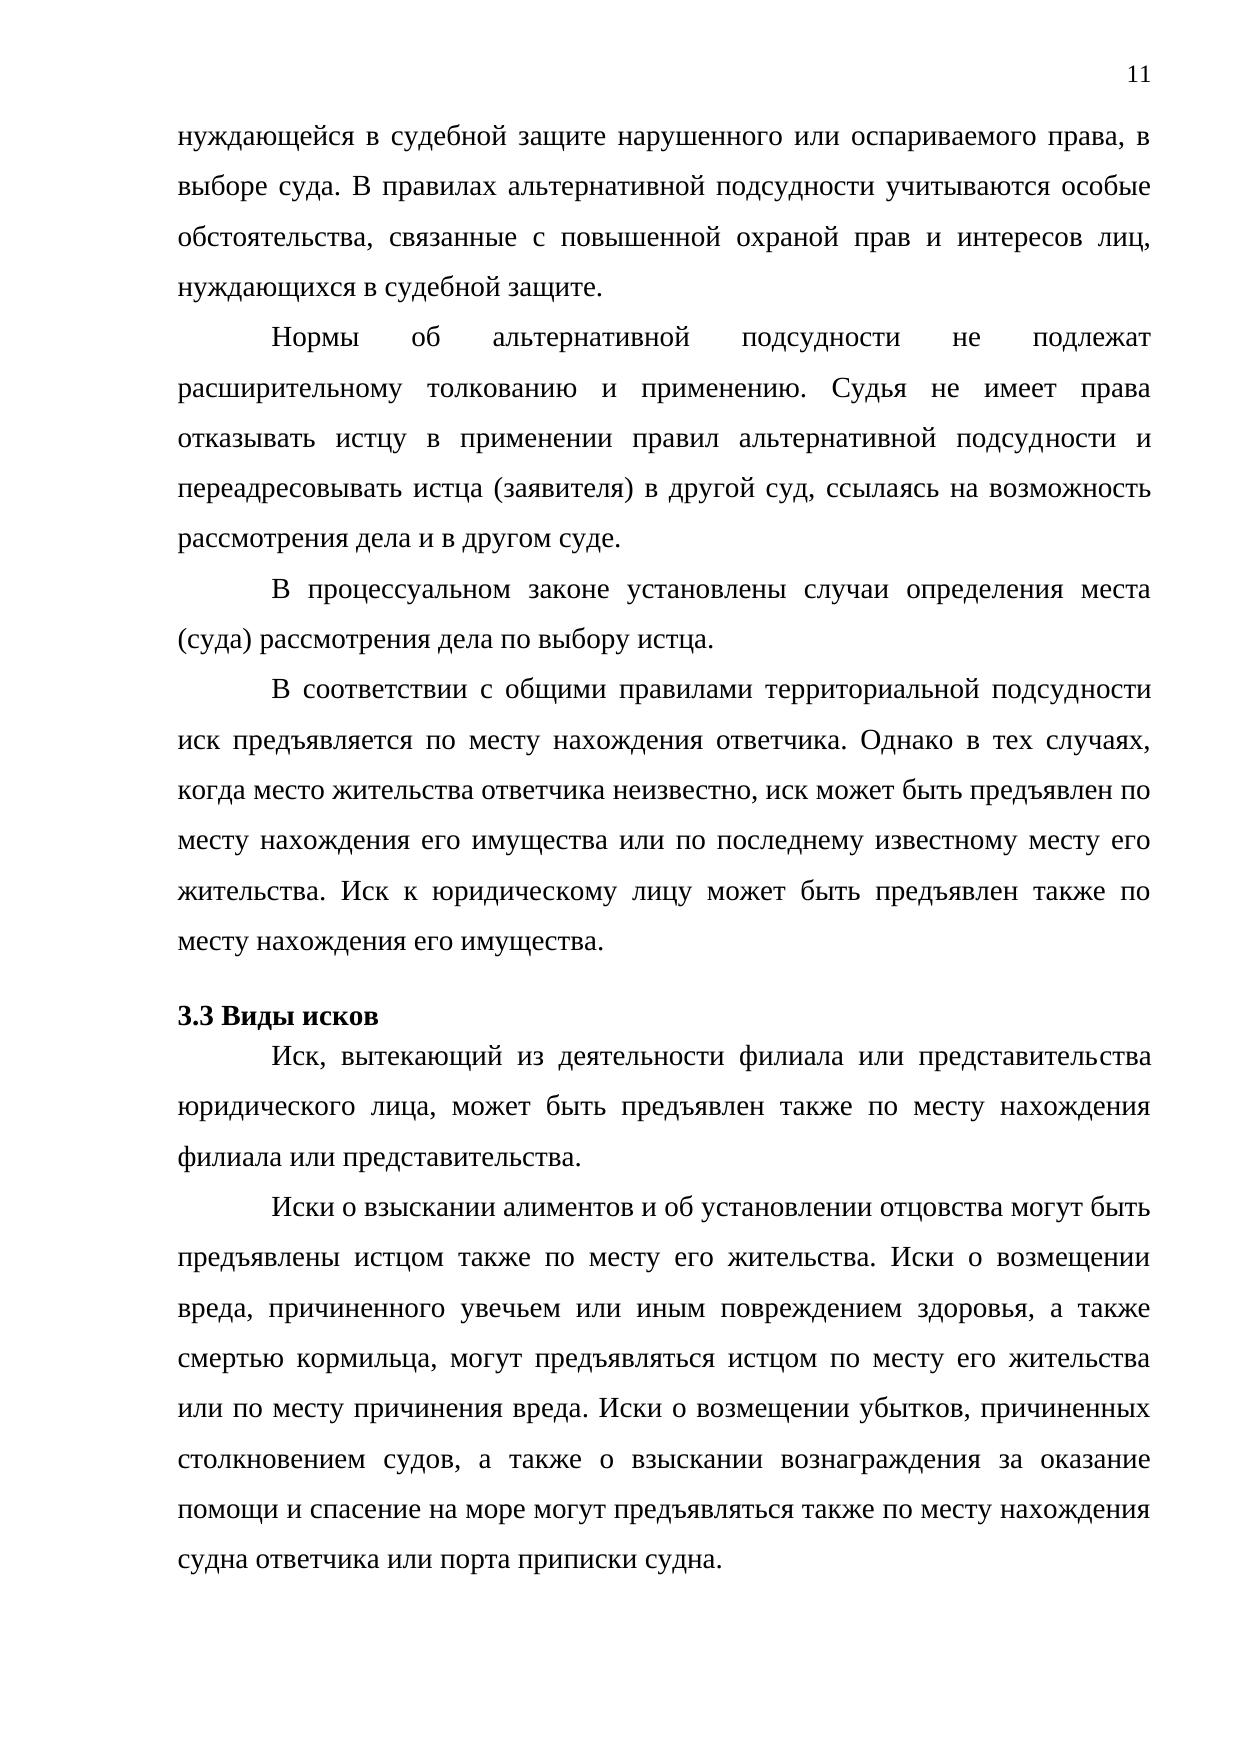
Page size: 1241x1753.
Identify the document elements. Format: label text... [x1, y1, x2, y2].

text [177, 118, 1152, 303]
text Нормы об альтернативной подсудности не подлежат расширительному толкованию и применению. Судья не имеет права отказывать истцу в применении правил альтернативной подсудности и переадресовывать истца (заявителя) в другой суд, ссылаясь на возможность рассмотрения дела и в другом суде. [177, 319, 1152, 554]
subtitle 3.3 Виды исков [177, 998, 1152, 1032]
text Иски о взыскании алиментов и об установлении отцовства могут быть предъявлены истцом также по месту его жительства. Иски о возмещении вреда, причиненного увечьем или иным повреждением здоровья, а также смертью кормильца, могут предъявляться истцом по месту его жительства или по месту причинения вреда. Иски о возмещении убытков, причиненных столкновением судов, а также о взыскании вознаграждения за оказание помощи и спасение на море могут предъявляться также по месту нахождения судна ответчика или порта приписки судна. [177, 1189, 1152, 1575]
text Иск, вытекающий из деятельности филиала или представительства юридического лица, может быть предъявлен также по месту нахождения филиала или представительства. [177, 1038, 1152, 1172]
text В соответствии с общими правилами территориальной подсудности иск предъявляется по месту нахождения ответчика. Однако в тех случаях, когда место жительства ответчика неизвестно, иск может быть предъявлен по месту нахождения его имущества или по последнему известному месту его жительства. Иск к юридическому лицу может быть предъявлен также по месту нахождения его имущества. [177, 672, 1152, 957]
text В процессуальном законе установлены случаи определения места (суда) рассмотрения дела по выбору истца. [177, 571, 1152, 655]
